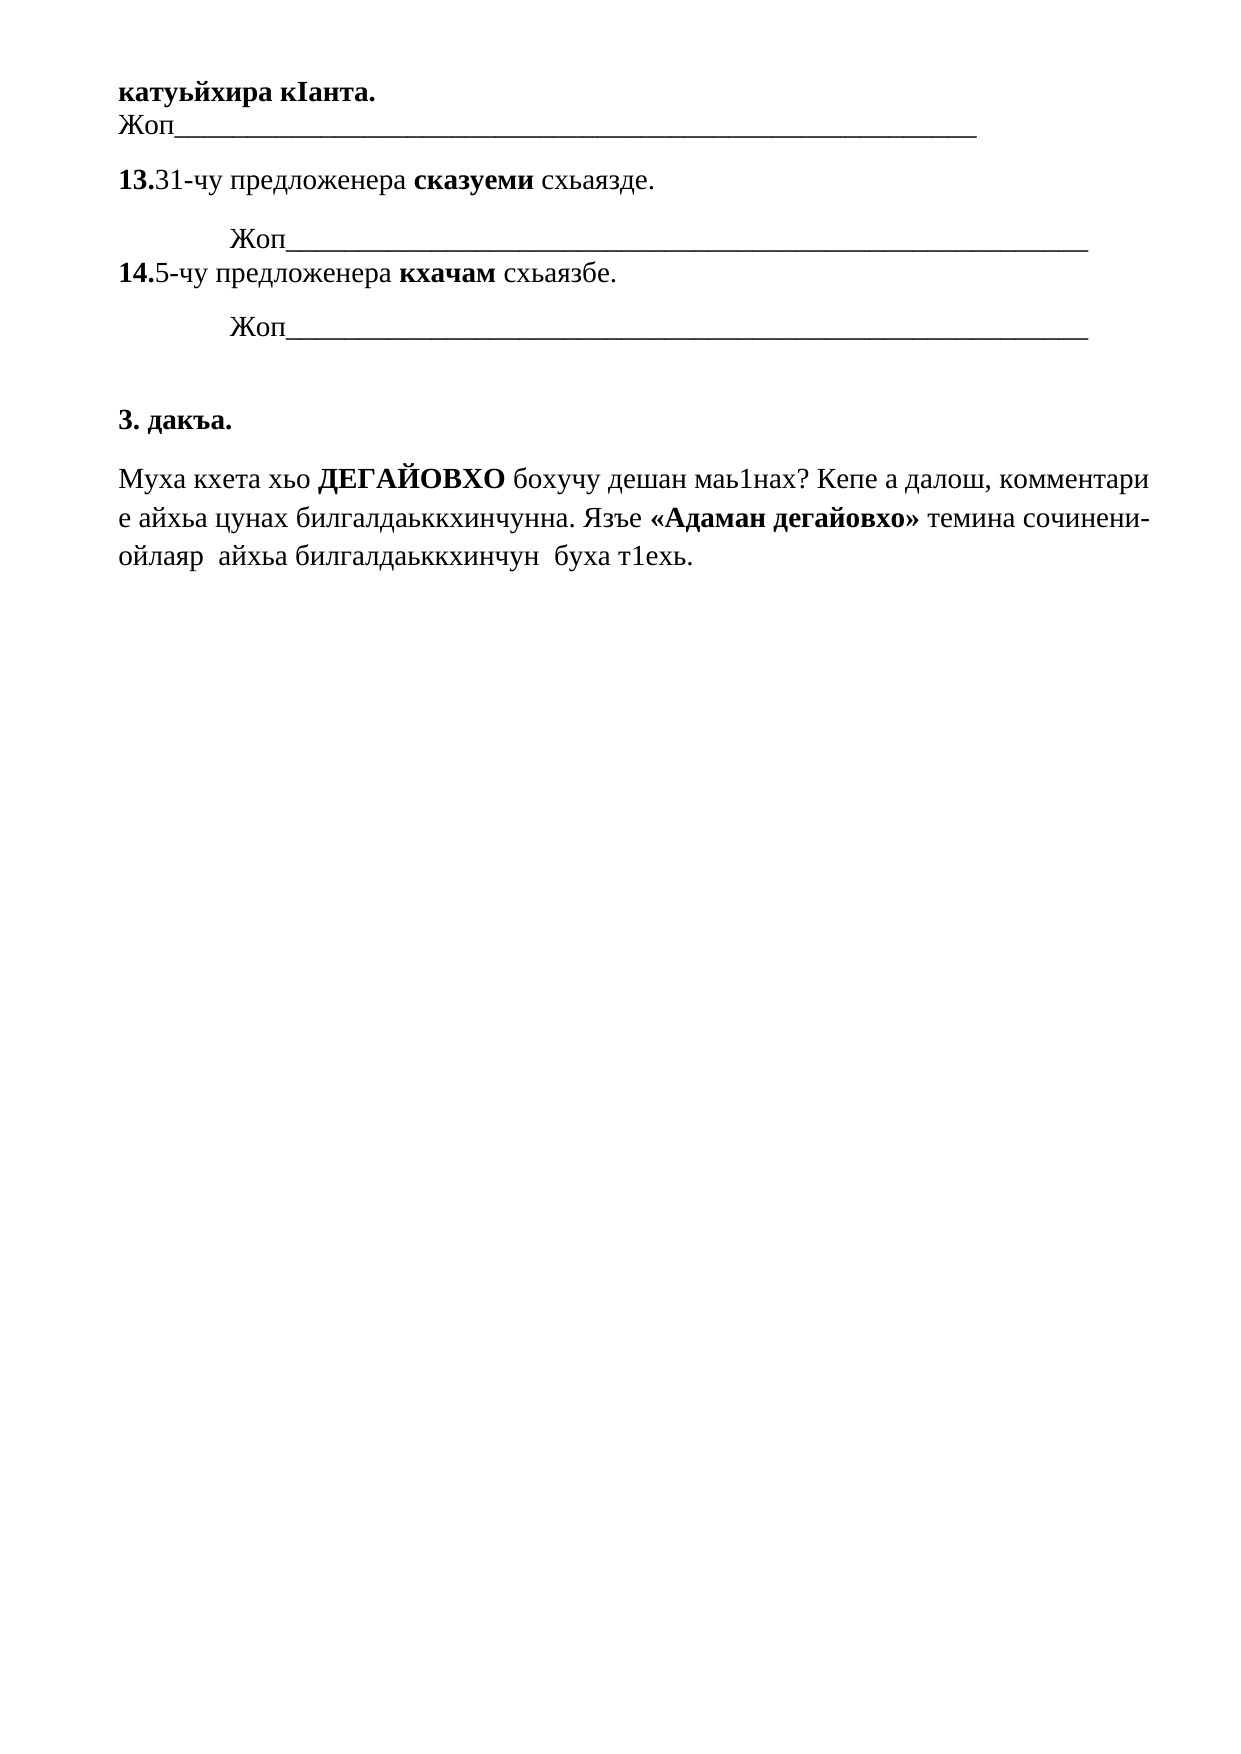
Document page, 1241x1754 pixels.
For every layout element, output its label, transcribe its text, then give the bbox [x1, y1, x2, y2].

text Муха кхета хьо ДЕГАЙОВХО бохучу дешан маь1нах? Кепе а далош, комментари е айхьа цунах билгалдаьккхинчунна. Язъе «Адаман дегайовхо» темина сочинени-ойлаяр айхьа билгалдаьккхинчун буха т1ехь. [118, 461, 1152, 572]
text 3. дакъа. [118, 402, 1152, 436]
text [118, 74, 1152, 141]
text 13.31-чу предложенера сказуеми схьаязде. [118, 162, 1152, 195]
list Жоп_______________________________________________________ [185, 221, 1152, 255]
text 14.5-чу предложенера кхачам схьаязбе. [118, 255, 1152, 288]
list Жоп_______________________________________________________ [185, 309, 1152, 343]
